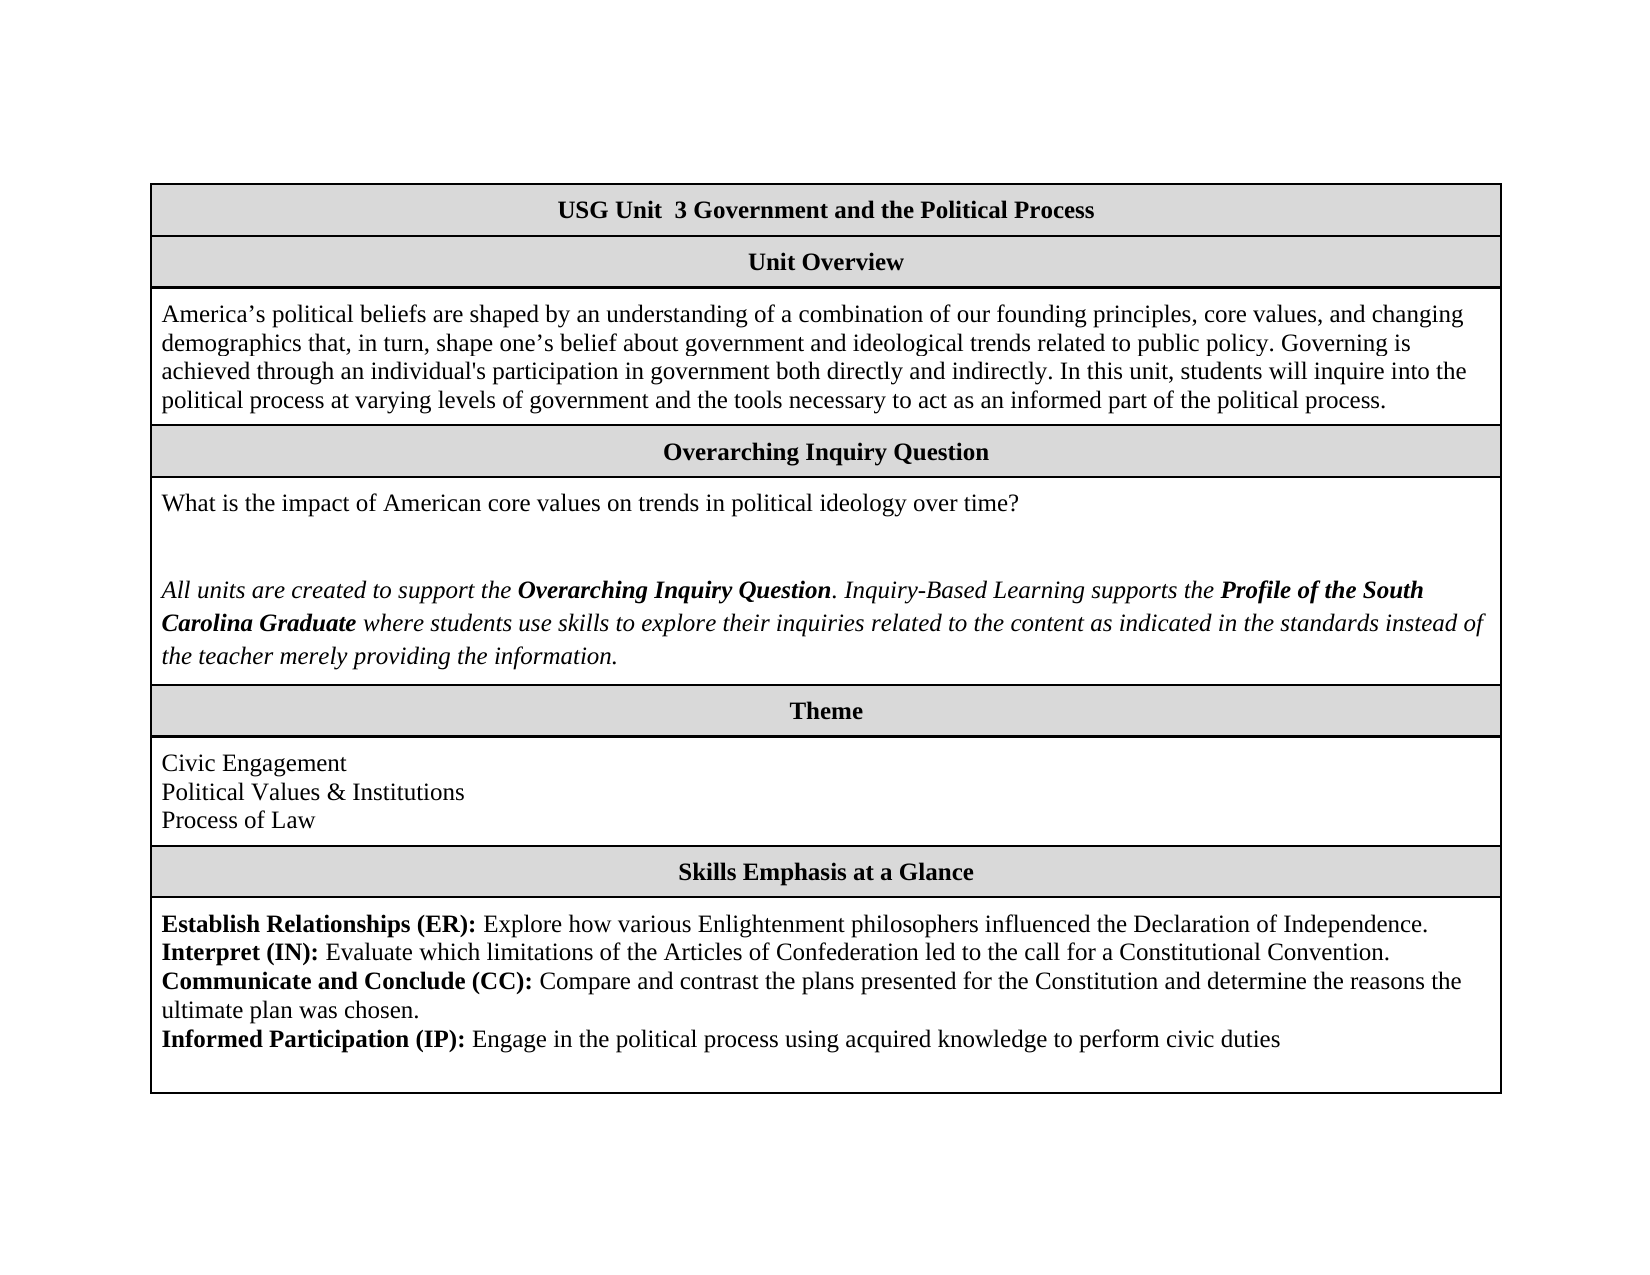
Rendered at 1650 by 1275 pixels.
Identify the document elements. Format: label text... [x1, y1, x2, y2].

table_cell Overarching Inquiry Question [152, 426, 1500, 476]
table_cell America’s political beliefs are shaped by an understanding of a combination of our founding principles, core values, and changing demographics that, in turn, shape one’s belief about government and ideological trends related to public policy. Governing is achieved through an individual's participation in government both directly and indirectly. In this unit, students will inquire into the political process at varying levels of government and the tools necessary to act as an informed part of the political process. [152, 289, 1500, 424]
table_cell Civic Engagement Political Values & Institutions Process of Law [152, 738, 1500, 844]
table_header USG Unit 3 Government and the Political Process [152, 185, 1500, 235]
table_cell Theme [152, 686, 1500, 735]
table_cell Establish Relationships (ER): Explore how various Enlightenment philosophers influenced the Declaration of Independence. Interpret (IN): Evaluate which limitations of the Articles of Confederation led to the call for a Constitutional Convention. Communicate and Conclude (CC): Compare and contrast the plans presented for the Constitution and determine the reasons the ultimate plan was chosen. Informed Participation (IP): Engage in the political process using acquired knowledge to perform civic duties [152, 898, 1500, 1092]
table_cell Skills Emphasis at a Glance [152, 847, 1500, 896]
table_cell Unit Overview [152, 237, 1500, 286]
table_cell What is the impact of American core values on trends in political ideology over time? All units are created to support the Overarching Inquiry Question. Inquiry-Based Learning supports the Profile of the South Carolina Graduate where students use skills to explore their inquiries related to the content as indicated in the standards instead of the teacher merely providing the information. [152, 478, 1500, 684]
